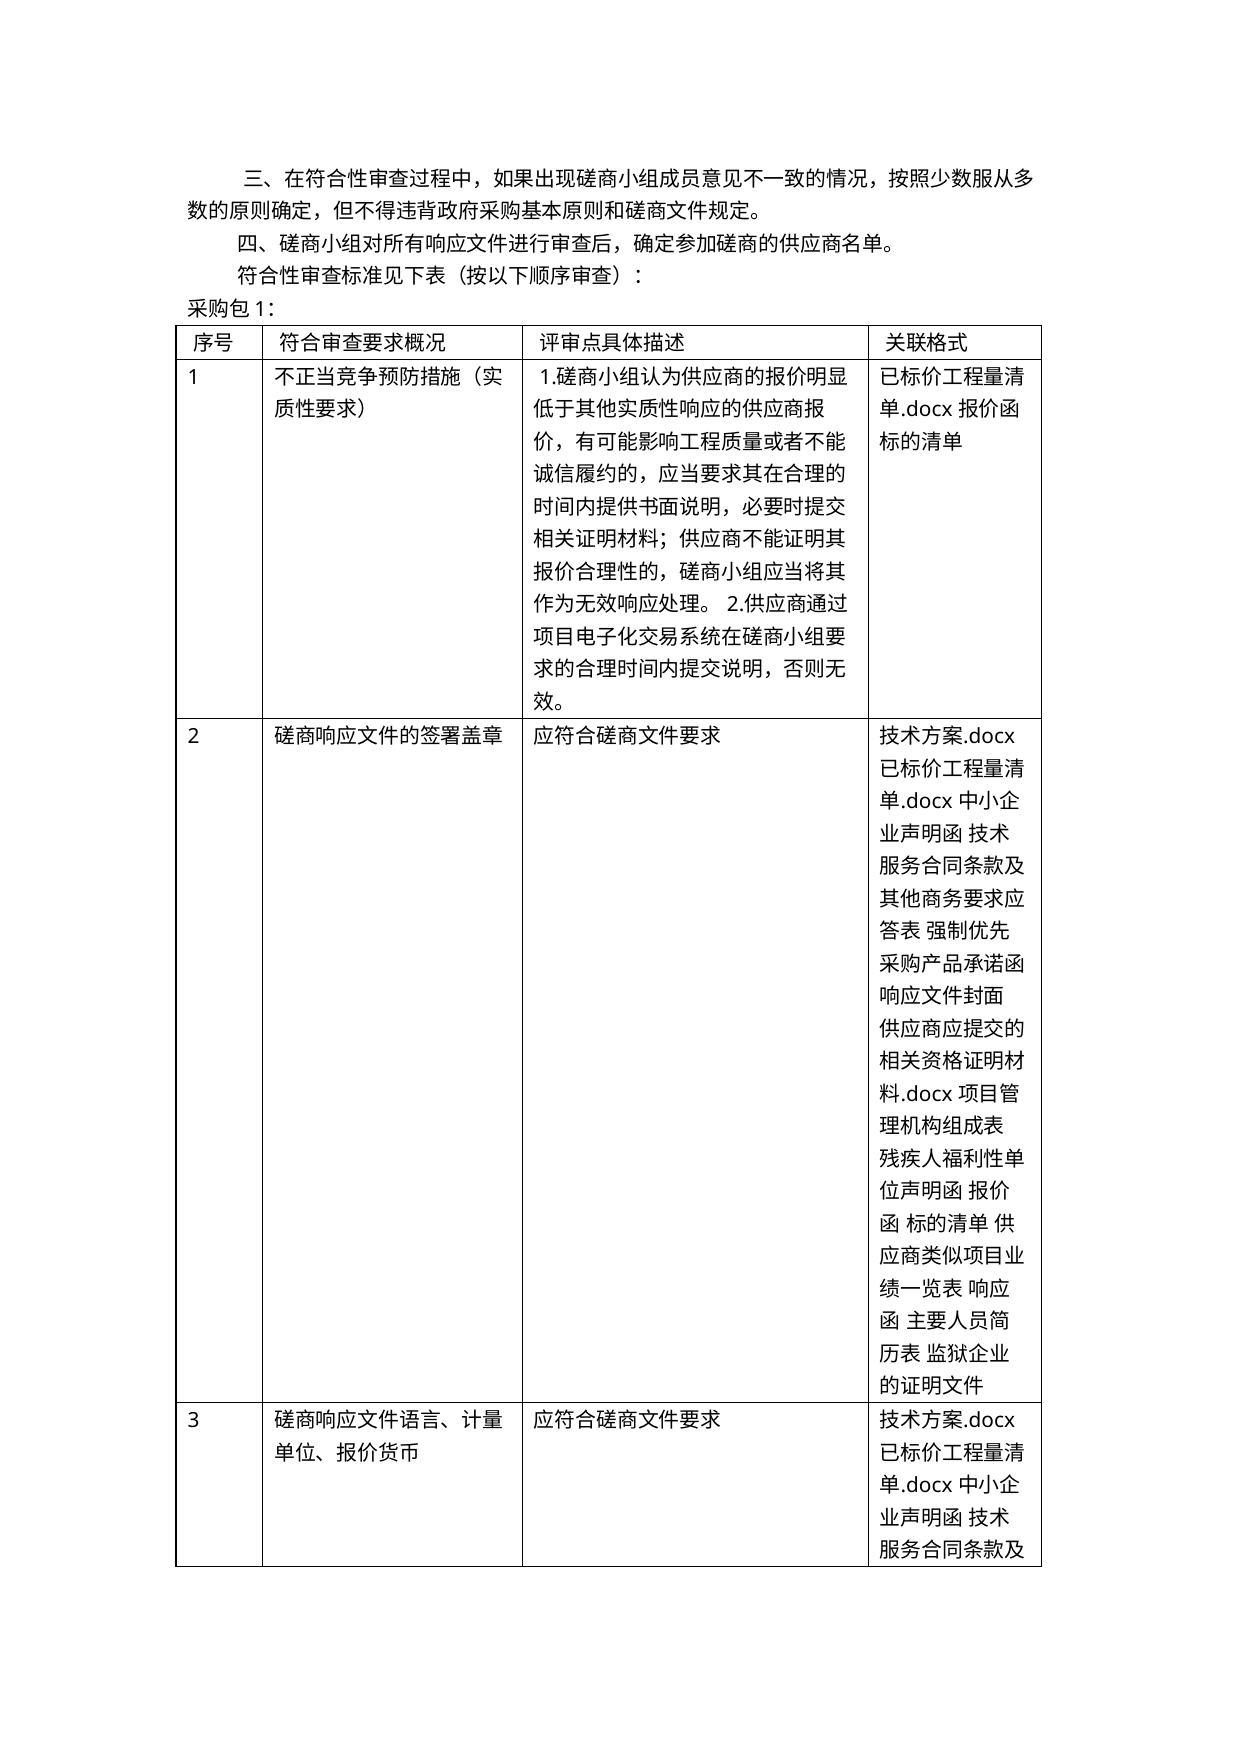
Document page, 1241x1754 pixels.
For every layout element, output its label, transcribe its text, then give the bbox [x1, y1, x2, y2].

table_cell 已标价工程量清单.docx 报价函 标的清单 [869, 360, 1041, 718]
table_header 评审点具体描述 [523, 326, 868, 358]
text 四、磋商小组对所有响应文件进行审查后，确定参加磋商的供应商名单。 [187, 227, 1053, 259]
text 符合性审查标准见下表（按以下顺序审查）： [187, 259, 1053, 292]
text 采购包1： [187, 292, 1053, 324]
table_cell 磋商响应文件的签署盖章 [263, 719, 522, 1402]
table_header 符合审查要求概况 [263, 326, 522, 358]
table_cell 应符合磋商文件要求 [523, 719, 868, 1402]
table_header 关联格式 [869, 326, 1041, 358]
table_cell 2 [177, 719, 262, 1402]
table_header 序号 [177, 326, 262, 358]
table_cell 应符合磋商文件要求 [523, 1403, 868, 1566]
text 三、在符合性审查过程中，如果出现磋商小组成员意见不一致的情况，按照少数服从多数的原则确定，但不得违背政府采购基本原则和磋商文件规定。 [187, 162, 1053, 227]
table_cell 1 [177, 360, 262, 718]
table_cell 1.磋商小组认为供应商的报价明显低于其他实质性响应的供应商报价，有可能影响工程质量或者不能诚信履约的，应当要求其在合理的时间内提供书面说明，必要时提交相关证明材料；供应商不能证明其报价合理性的，磋商小组应当将其作为无效响应处理。 2.供应商通过项目电子化交易系统在磋商小组要求的合理时间内提交说明，否则无效。 [523, 360, 868, 718]
table_cell 不正当竞争预防措施（实质性要求） [263, 360, 522, 718]
table_cell 磋商响应文件语言、计量单位、报价货币 [263, 1403, 522, 1566]
table_cell 3 [177, 1403, 262, 1566]
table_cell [869, 1403, 1041, 1566]
